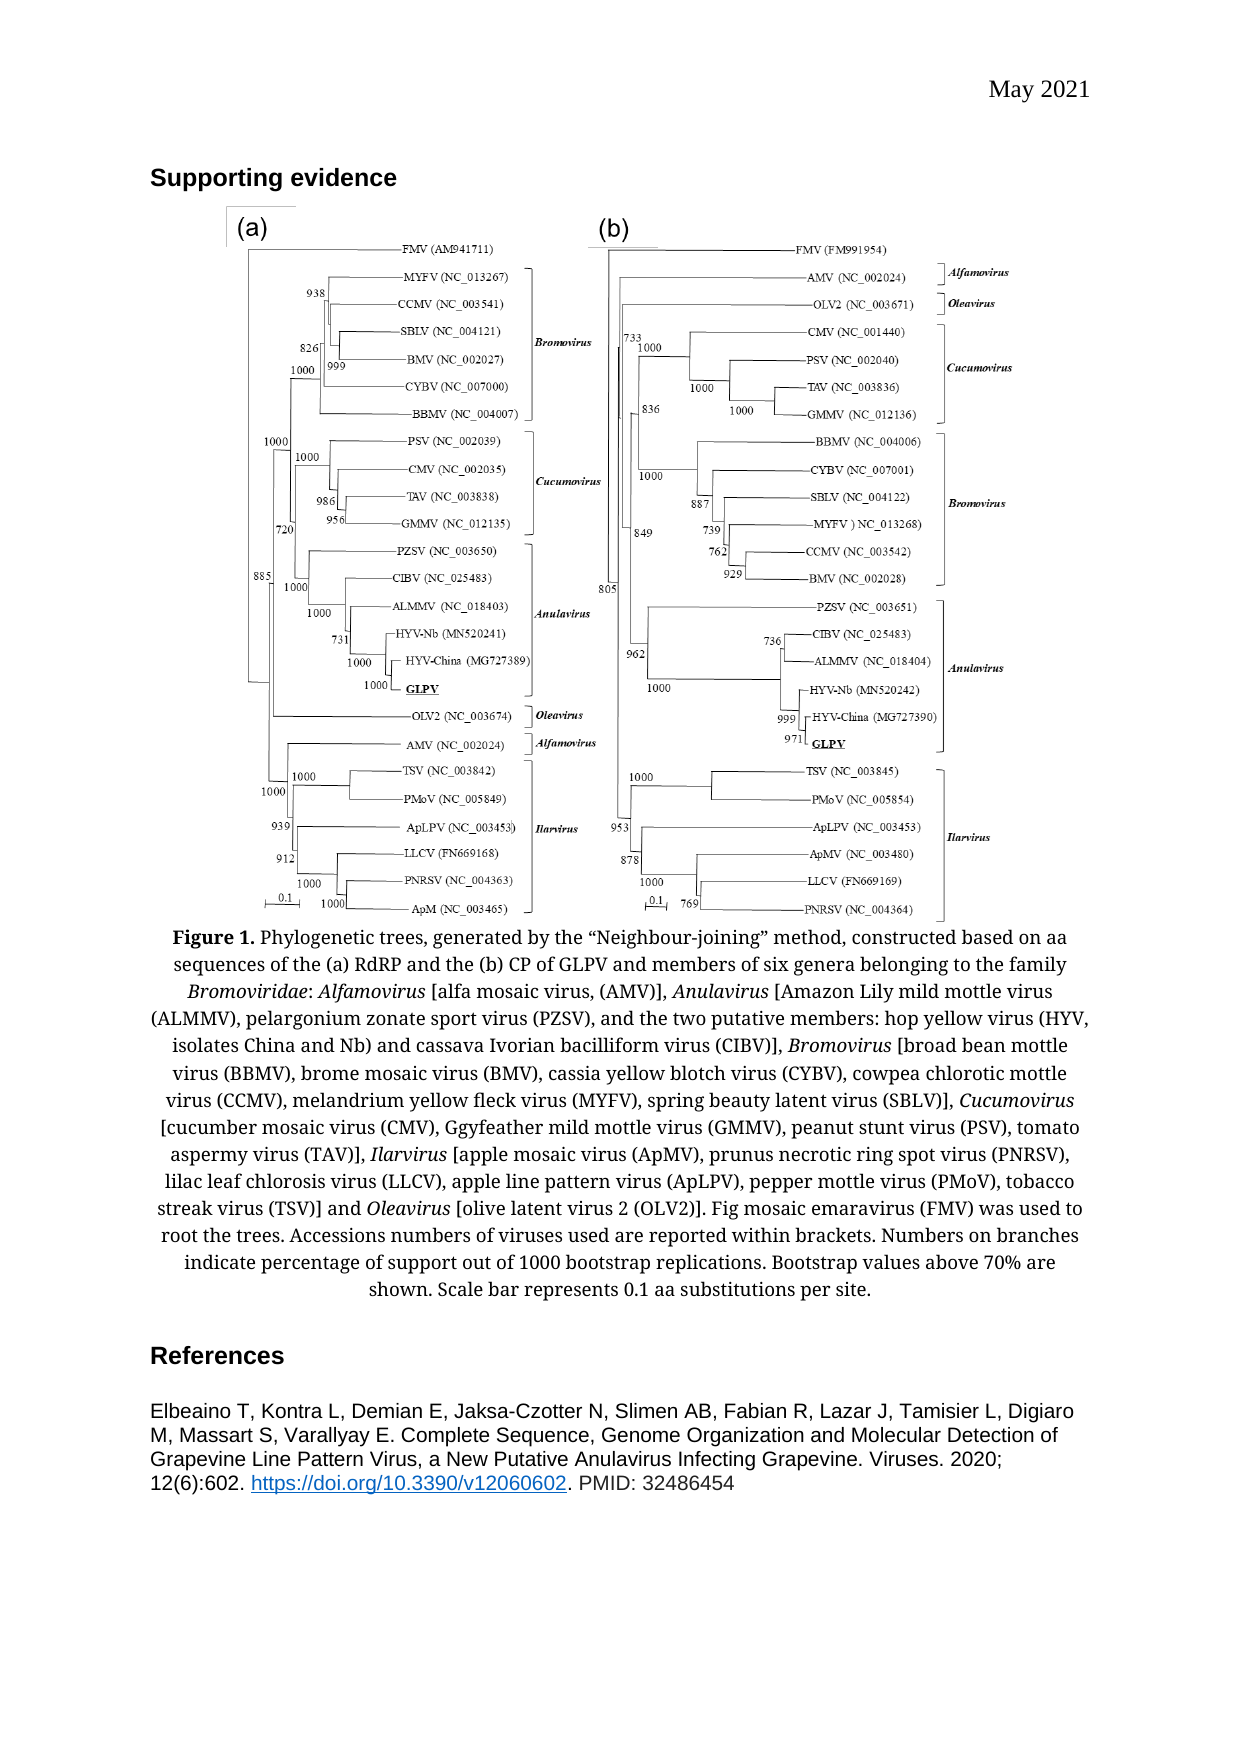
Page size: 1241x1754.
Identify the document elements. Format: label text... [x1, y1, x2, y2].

subtitle Figure 1. Phylogenetic trees, generated by the “Neighbour-joining” method, constructed based on aa sequences of the (a) RdRP and the (b) CP of GLPV and members of six genera belonging to the family Bromoviridae: Alfamovirus [alfa mosaic virus, (AMV)], Anulavirus [Amazon Lily mild mottle virus (ALMMV), pelargonium zonate sport virus (PZSV), and the two putative members: hop yellow virus (HYV, isolates China and Nb) and cassava Ivorian bacilliform virus (CIBV)], Bromovirus [broad bean mottle virus (BBMV), brome mosaic virus (BMV), cassia yellow blotch virus (CYBV), cowpea chlorotic mottle virus (CCMV), melandrium yellow fleck virus (MYFV), spring beauty latent virus (SBLV)], Cucumovirus [cucumber mosaic virus (CMV), Ggyfeather mild mottle virus (GMMV), peanut stunt virus (PSV), tomato aspermy virus (TAV)], Ilarvirus [apple mosaic virus (ApMV), prunus necrotic ring spot virus (PNRSV), lilac leaf chlorosis virus (LLCV), apple line pattern virus (ApLPV), pepper mottle virus (PMoV), tobacco streak virus (TSV)] and Oleavirus [olive latent virus 2 (OLV2)]. Fig mosaic emaravirus (FMV) was used to root the trees. Accessions numbers of viruses used are reported within brackets. Numbers on branches indicate percentage of support out of 1000 bootstrap replications. Bootstrap values above 70% are shown. Scale bar represents 0.1 aa substitutions per site. [150, 923, 1090, 1302]
text References [150, 1341, 1090, 1369]
picture [221, 203, 1019, 923]
text Elbeaino T, Kontra L, Demian E, Jaksa-Czotter N, Slimen AB, Fabian R, Lazar J, Tamisier L, Digiaro M, Massart S, Varallyay E. Complete Sequence, Genome Organization and Molecular Detection of Grapevine Line Pattern Virus, a New Putative Anulavirus Infecting Grapevine. Viruses. 2020; 12(6):602. https://doi.org/10.3390/v12060602. PMID: 32486454 [150, 1399, 1090, 1494]
text Supporting evidence [150, 162, 1090, 191]
